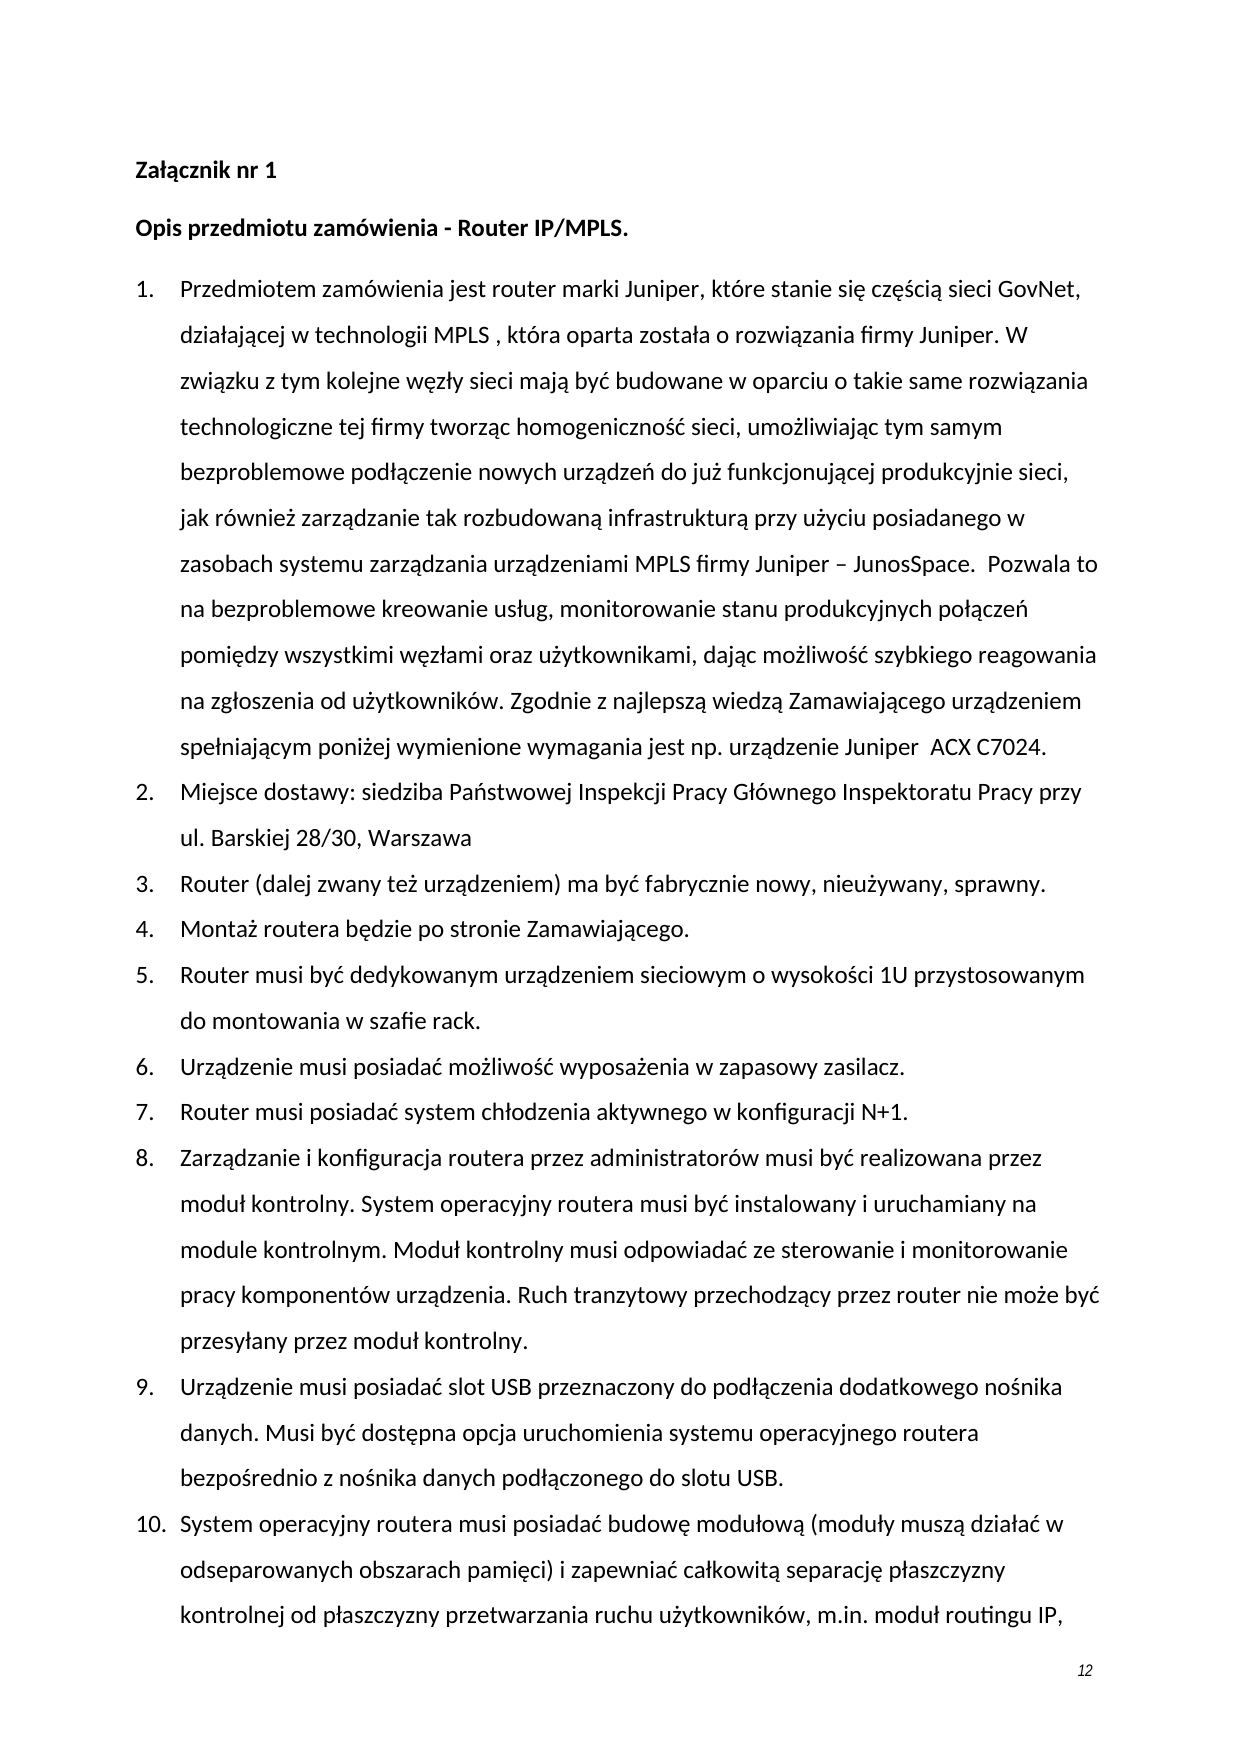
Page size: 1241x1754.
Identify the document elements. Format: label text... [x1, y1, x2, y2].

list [135, 1508, 1103, 1630]
list Router musi być dedykowanym urządzeniem sieciowym o wysokości 1U przystosowanym do montowania w szafie rack. [135, 959, 1103, 1036]
list Przedmiotem zamówienia jest router marki Juniper, które stanie się częścią sieci GovNet, działającej w technologii MPLS , która oparta została o rozwiązania firmy Juniper. W związku z tym kolejne węzły sieci mają być budowane w oparciu o takie same rozwiązania technologiczne tej firmy tworząc homogeniczność sieci, umożliwiając tym samym bezproblemowe podłączenie nowych urządzeń do już funkcjonującej produkcyjnie sieci, jak również zarządzanie tak rozbudowaną infrastrukturą przy użyciu posiadanego w zasobach systemu zarządzania urządzeniami MPLS firmy Juniper – JunosSpace. Pozwala to na bezproblemowe kreowanie usług, monitorowanie stanu produkcyjnych połączeń pomiędzy wszystkimi węzłami oraz użytkownikami, dając możliwość szybkiego reagowania na zgłoszenia od użytkowników. Zgodnie z najlepszą wiedzą Zamawiającego urządzeniem spełniającym poniżej wymienione wymagania jest np. urządzenie Juniper ACX C7024. [135, 273, 1103, 761]
subtitle Załącznik nr 1 [135, 154, 1103, 185]
list Urządzenie musi posiadać możliwość wyposażenia w zapasowy zasilacz. [135, 1051, 1103, 1081]
list Router musi posiadać system chłodzenia aktywnego w konfiguracji N+1. [135, 1097, 1103, 1127]
list Router (dalej zwany też urządzeniem) ma być fabrycznie nowy, nieużywany, sprawny. [135, 868, 1103, 898]
list Montaż routera będzie po stronie Zamawiającego. [135, 914, 1103, 944]
list Zarządzanie i konfiguracja routera przez administratorów musi być realizowana przez moduł kontrolny. System operacyjny routera musi być instalowany i uruchamiany na module kontrolnym. Moduł kontrolny musi odpowiadać ze sterowanie i monitorowanie pracy komponentów urządzenia. Ruch tranzytowy przechodzący przez router nie może być przesyłany przez moduł kontrolny. [135, 1142, 1103, 1356]
list Urządzenie musi posiadać slot USB przeznaczony do podłączenia dodatkowego nośnika danych. Musi być dostępna opcja uruchomienia systemu operacyjnego routera bezpośrednio z nośnika danych podłączonego do slotu USB. [135, 1371, 1103, 1493]
list Miejsce dostawy: siedziba Państwowej Inspekcji Pracy Głównego Inspektoratu Pracy przy ul. Barskiej 28/30, Warszawa [135, 776, 1103, 853]
text Opis przedmiotu zamówienia - Router IP/MPLS. [135, 212, 1103, 243]
